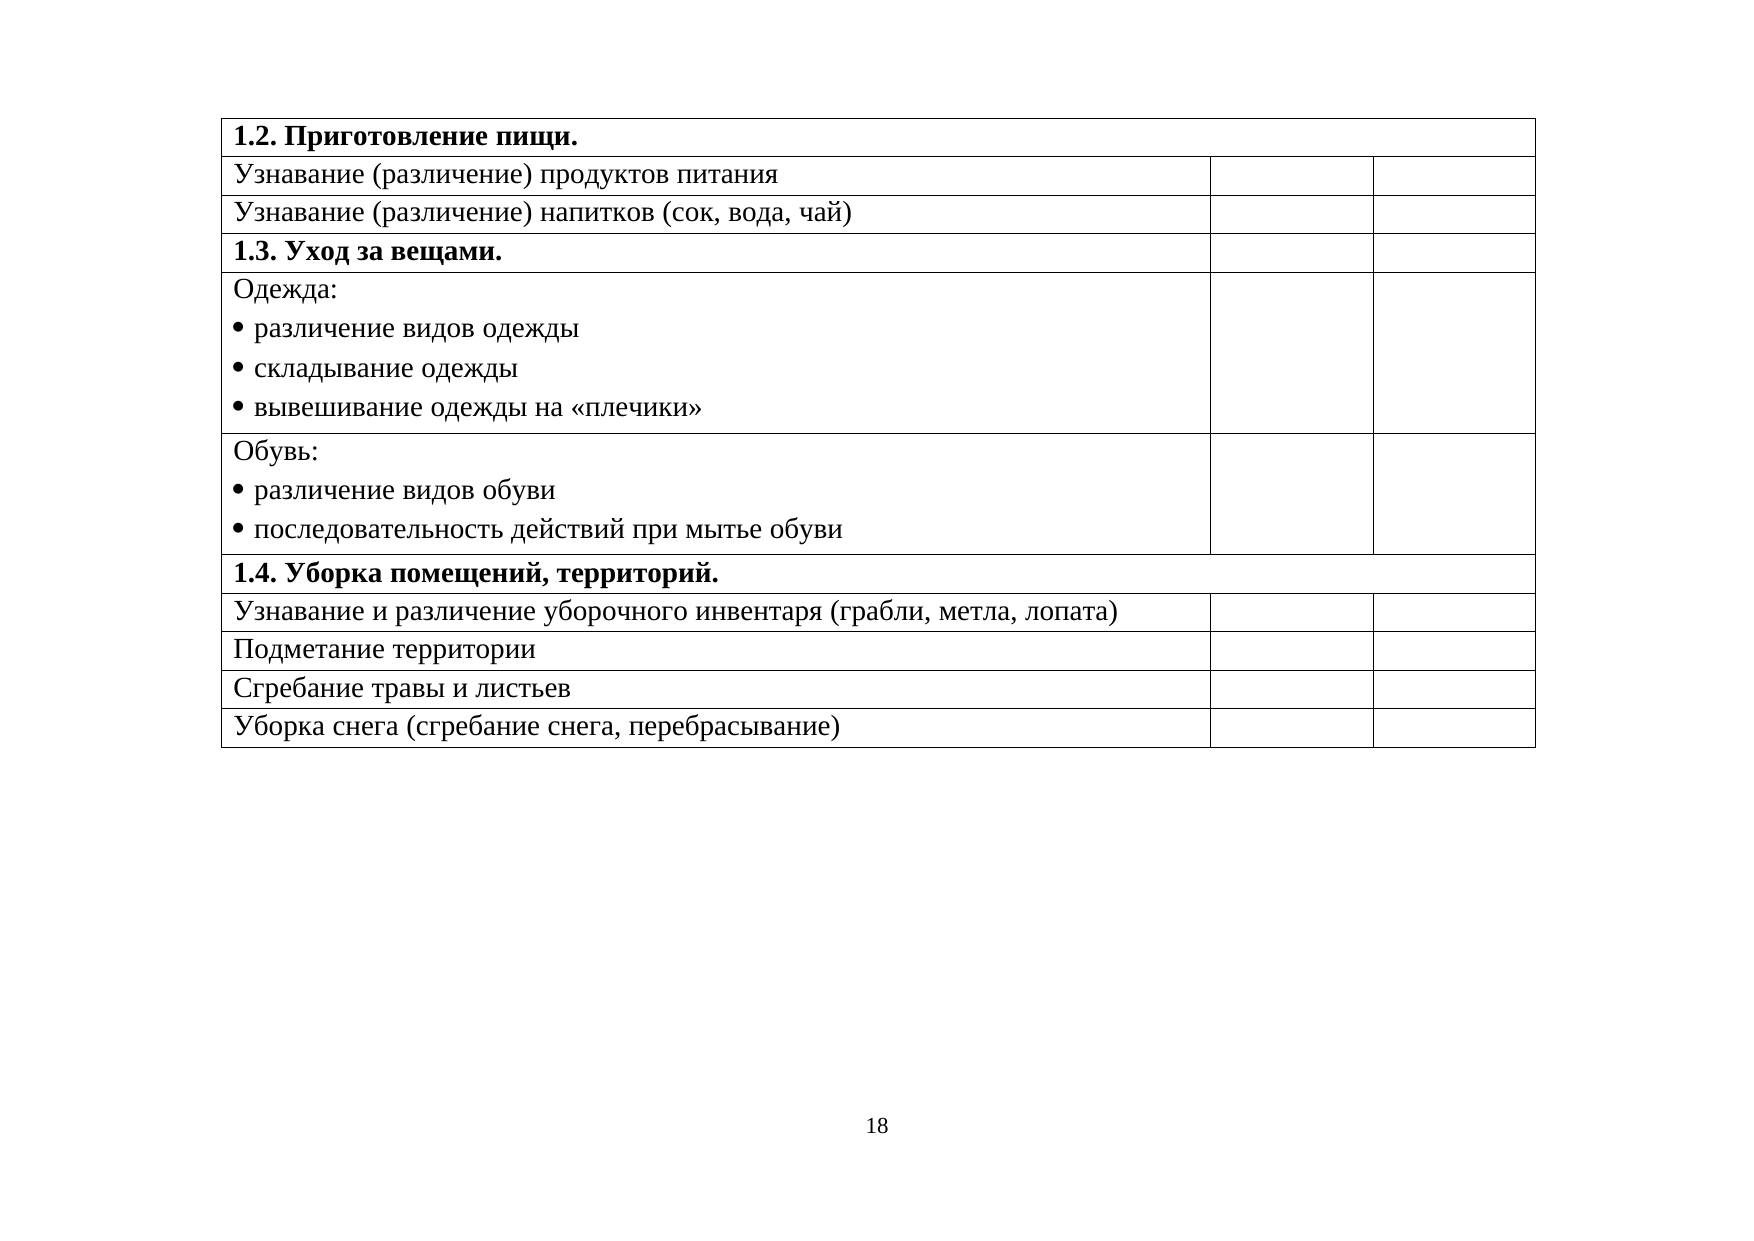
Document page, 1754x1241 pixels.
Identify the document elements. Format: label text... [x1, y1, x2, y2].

table_cell [1374, 434, 1535, 554]
table_cell [1211, 196, 1373, 233]
table_cell [1374, 157, 1535, 194]
table_cell 1.3. Уход за вещами. [222, 234, 1210, 272]
table_cell [1211, 273, 1373, 433]
table_cell Подметание территории [222, 632, 1210, 670]
table_cell [1211, 709, 1373, 747]
table_cell [1211, 434, 1373, 554]
table_cell Одежда: различение видов одежды складывание одежды вывешивание одежды на «плечики» [222, 273, 1210, 433]
table_cell Узнавание (различение) продуктов питания [222, 157, 1210, 194]
table_cell [1211, 671, 1373, 708]
table_cell Узнавание (различение) напитков (сок, вода, чай) [222, 196, 1210, 233]
table_cell [1374, 196, 1535, 233]
table_cell [1211, 632, 1373, 670]
table_cell [1374, 709, 1535, 747]
table_cell [1374, 671, 1535, 708]
table_cell Сгребание травы и листьев [222, 671, 1210, 708]
table_cell [1374, 234, 1535, 272]
table_cell Уборка снега (сгребание снега, перебрасывание) [222, 709, 1210, 747]
table_cell [1211, 594, 1373, 631]
table_cell Обувь: различение видов обуви последовательность действий при мытье обуви [222, 434, 1210, 554]
table_cell [1211, 234, 1373, 272]
table_cell 1.4. Уборка помещений, территорий. [222, 555, 1535, 593]
table_cell [1374, 594, 1535, 631]
table_cell [1374, 273, 1535, 433]
table_cell [1374, 632, 1535, 670]
table_cell Узнавание и различение уборочного инвентаря (грабли, метла, лопата) [222, 594, 1210, 631]
table_cell [1211, 157, 1373, 194]
table_header 1.2. Приготовление пищи. [222, 119, 1535, 156]
